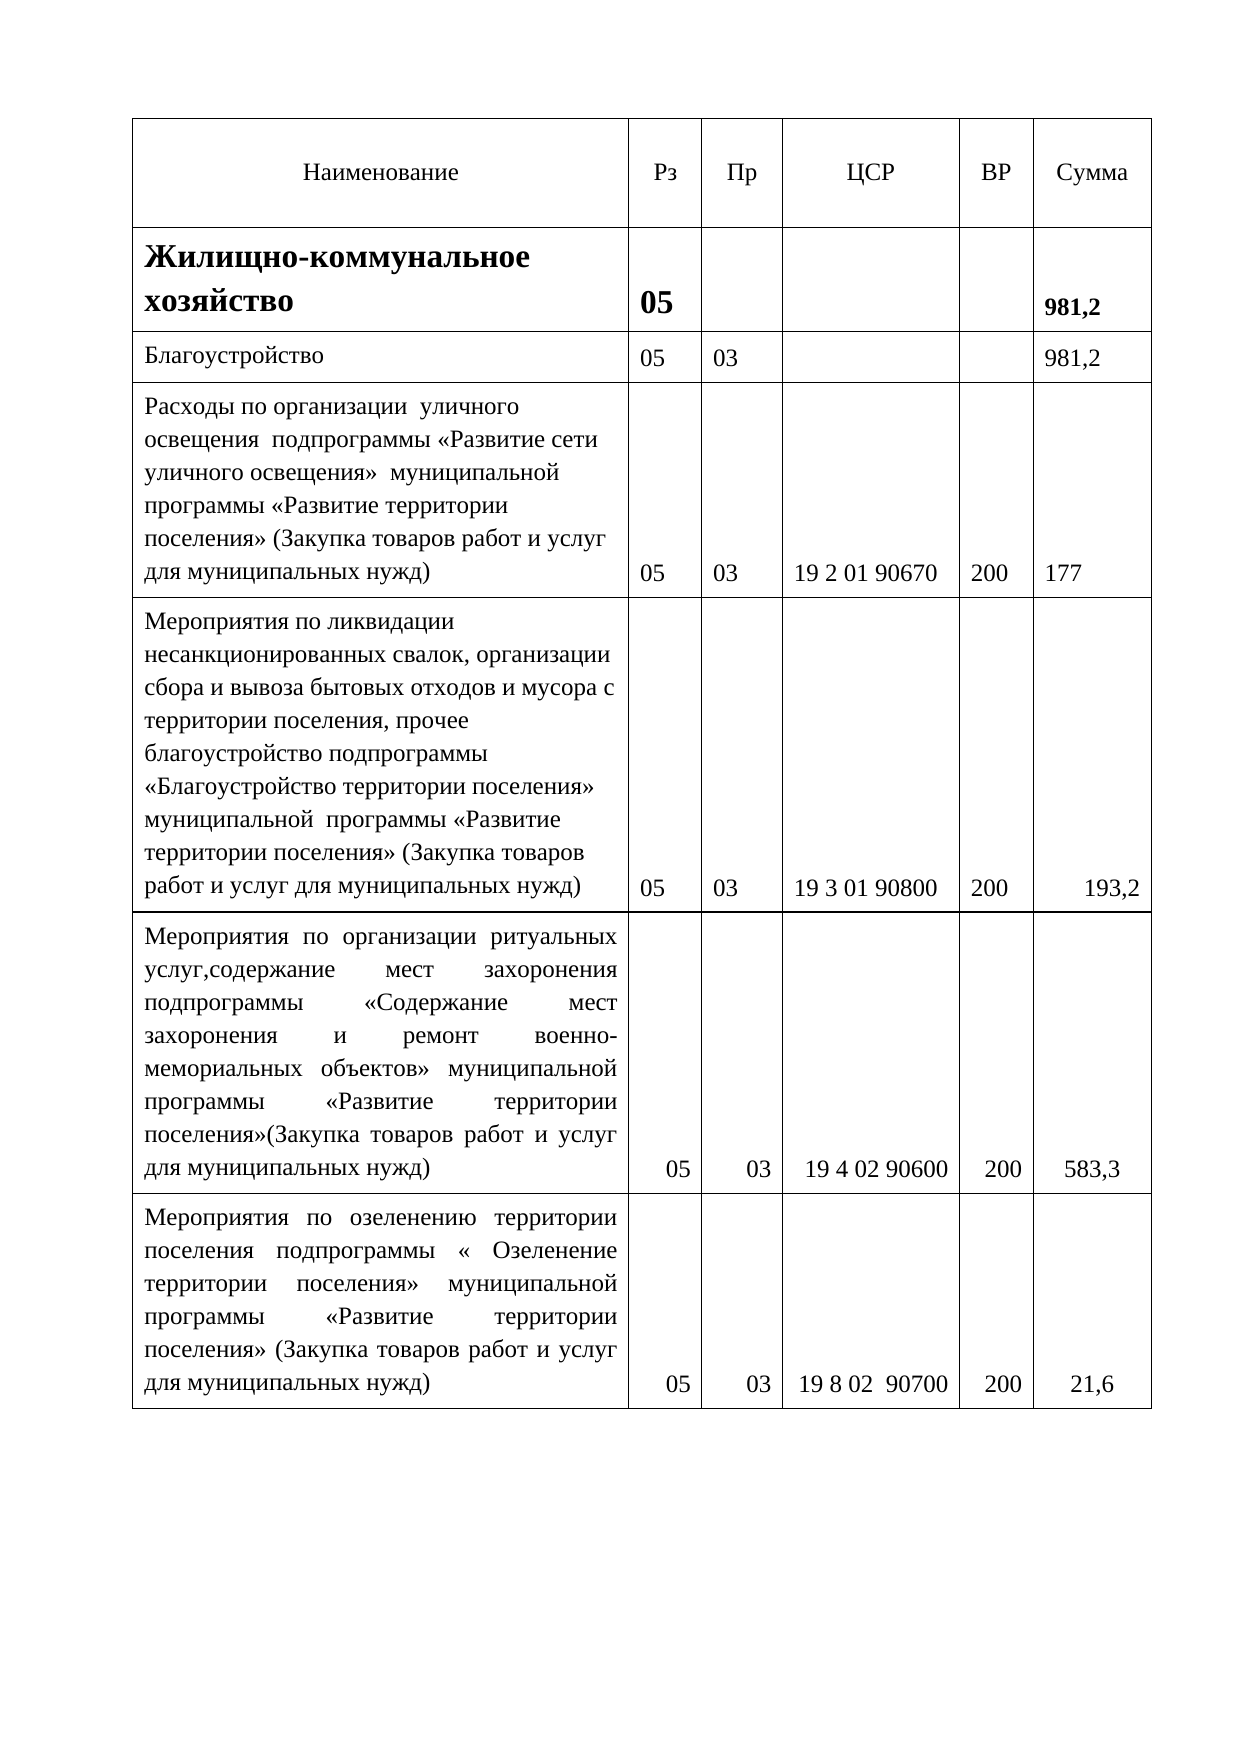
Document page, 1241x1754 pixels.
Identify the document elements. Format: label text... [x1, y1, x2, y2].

table_cell Расходы по организации уличного освещения подпрограммы «Развитие сети уличного освещения» муниципальной программы «Развитие территории поселения» (Закупка товаров работ и услуг для муниципальных нужд) [133, 383, 628, 597]
table_header ЦСР [783, 119, 959, 227]
table_cell [960, 332, 1033, 382]
table_cell 05 [629, 598, 701, 911]
table_cell 03 [702, 598, 782, 911]
table_cell [702, 228, 782, 331]
table_cell 21,6 [1034, 1194, 1151, 1408]
table_cell 200 [960, 913, 1033, 1193]
table_cell 981,2 [1034, 332, 1151, 382]
table_cell 200 [960, 598, 1033, 911]
table_cell 981,2 [1034, 228, 1151, 331]
table_header Рз [629, 119, 701, 227]
table_cell 05 [629, 332, 701, 382]
table_cell [783, 228, 959, 331]
table_cell [960, 228, 1033, 331]
table_cell 03 [702, 913, 782, 1193]
table_cell Жилищно-коммунальное хозяйство [133, 228, 628, 331]
table_header ВР [960, 119, 1033, 227]
table_cell 19 4 02 90600 [783, 913, 959, 1193]
table_cell [783, 332, 959, 382]
table_cell 200 [960, 383, 1033, 597]
table_cell 19 2 01 90670 [783, 383, 959, 597]
table_cell 05 [629, 1194, 701, 1408]
table_cell 05 [629, 228, 701, 331]
table_cell Мероприятия по озеленению территории поселения подпрограммы « Озеленение территории поселения» муниципальной программы «Развитие территории поселения» (Закупка товаров работ и услуг для муниципальных нужд) [133, 1194, 628, 1408]
table_cell 200 [960, 1194, 1033, 1408]
table_cell 19 8 02 90700 [783, 1194, 959, 1408]
table_header Пр [702, 119, 782, 227]
table_cell 19 3 01 90800 [783, 598, 959, 911]
table_cell Благоустройство [133, 332, 628, 382]
table_cell 05 [629, 383, 701, 597]
table_cell 03 [702, 1194, 782, 1408]
table_cell 193,2 [1034, 598, 1151, 911]
table_header Сумма [1034, 119, 1151, 227]
table_cell 583,3 [1034, 913, 1151, 1193]
table_cell Мероприятия по организации ритуальных услуг,содержание мест захоронения подпрограммы «Содержание мест захоронения и ремонт военно-мемориальных объектов» муниципальной программы «Развитие территории поселения»(Закупка товаров работ и услуг для муниципальных нужд) [133, 913, 628, 1193]
table_cell 05 [629, 913, 701, 1193]
table_cell 03 [702, 332, 782, 382]
table_cell Мероприятия по ликвидации несанкционированных свалок, организации сбора и вывоза бытовых отходов и мусора с территории поселения, прочее благоустройство подпрограммы «Благоустройство территории поселения» муниципальной программы «Развитие территории поселения» (Закупка товаров работ и услуг для муниципальных нужд) [133, 598, 628, 911]
table_cell 177 [1034, 383, 1151, 597]
table_header Наименование [133, 119, 628, 227]
table_cell 03 [702, 383, 782, 597]
